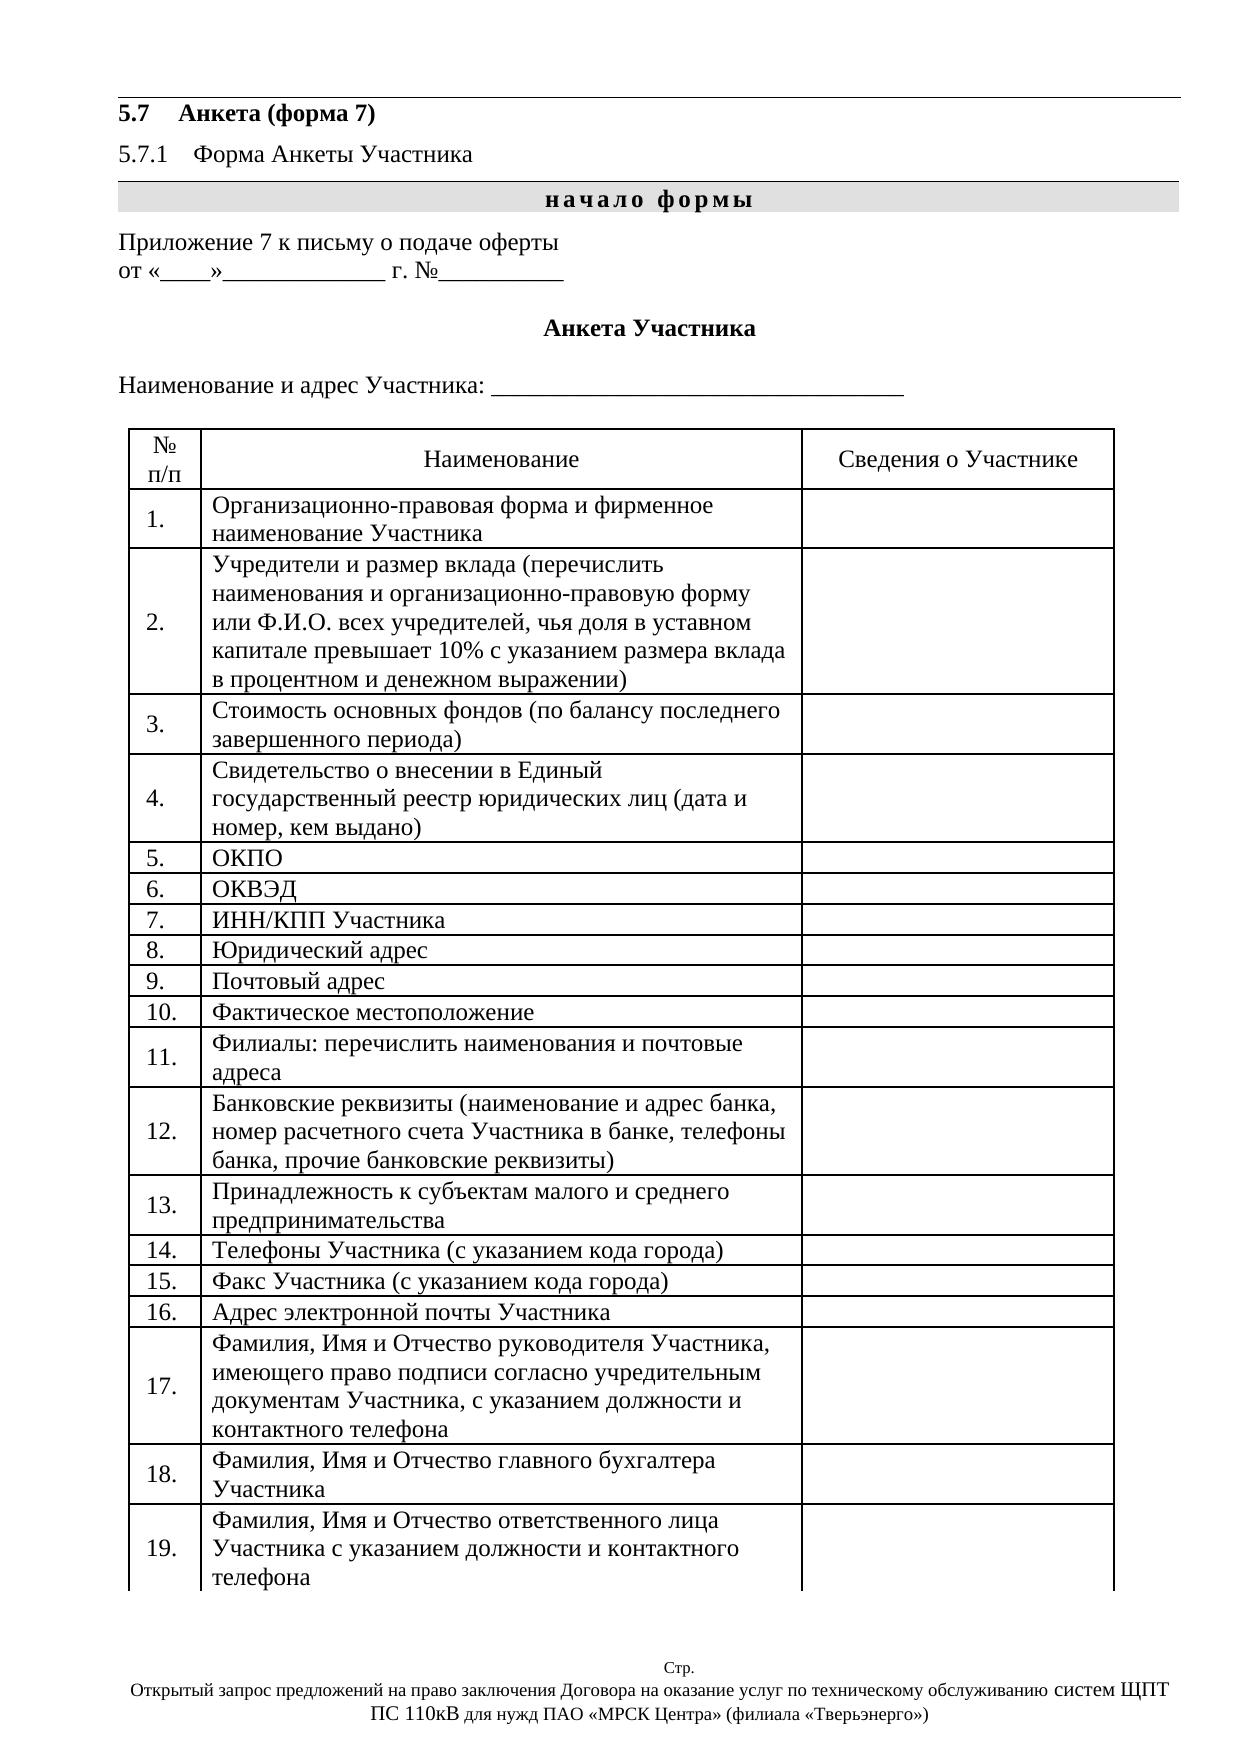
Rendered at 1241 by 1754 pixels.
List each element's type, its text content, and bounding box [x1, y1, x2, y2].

table_cell [130, 966, 200, 995]
table_cell Факс Участника (с указанием кода города) [202, 1266, 801, 1295]
table_cell Фамилия, Имя и Отчество главного бухгалтера Участника [202, 1445, 801, 1503]
table_cell Почтовый адрес [202, 966, 801, 995]
text начало формы [118, 182, 1179, 212]
text Анкета Участника [118, 313, 1181, 342]
table_cell [130, 843, 200, 872]
text Приложение 7 к письму о подаче оферты от «____»_____________ г. №__________ [118, 227, 1181, 284]
subtitle Форма Анкеты Участника [118, 139, 1181, 168]
table_cell Учредители и размер вклада (перечислить наименования и организационно-правовую форму или Ф.И.О. всех учредителей, чья доля в уставном капитале превышает 10% с указанием размера вклада в процентном и денежном выражении) [202, 549, 801, 693]
table_header Сведения о Участнике [803, 430, 1113, 488]
table_cell Принадлежность к субъектам малого и среднего предпринимательства [202, 1176, 801, 1233]
table_cell Филиалы: перечислить наименования и почтовые адреса [202, 1028, 801, 1086]
table_cell [130, 1445, 200, 1503]
table_cell ОКВЭД [202, 874, 801, 903]
table_cell [803, 966, 1113, 995]
table_cell Адрес электронной почты Участника [202, 1297, 801, 1326]
table_cell [803, 1266, 1113, 1295]
table_cell [130, 755, 200, 841]
table_cell [130, 905, 200, 933]
table_cell [803, 997, 1113, 1026]
table_header Наименование [202, 430, 801, 488]
table_cell [803, 936, 1113, 964]
table_cell [130, 1176, 200, 1233]
table_cell [803, 874, 1113, 903]
table_cell Фактическое местоположение [202, 997, 801, 1026]
table_cell [130, 874, 200, 903]
table_cell [803, 1328, 1113, 1443]
table_cell [130, 1328, 200, 1443]
table_cell [803, 843, 1113, 872]
table_cell Фамилия, Имя и Отчество руководителя Участника, имеющего право подписи согласно учредительным документам Участника, с указанием должности и контактного телефона [202, 1328, 801, 1443]
subtitle Анкета (форма 7) [118, 98, 1181, 127]
table_cell [130, 695, 200, 753]
table_cell [803, 1505, 1113, 1591]
table_cell [130, 490, 200, 547]
table_cell [130, 1236, 200, 1264]
table_cell [130, 1088, 200, 1174]
table_cell Стоимость основных фондов (по балансу последнего завершенного периода) [202, 695, 801, 753]
table_cell [803, 1028, 1113, 1086]
table_cell [130, 997, 200, 1026]
text Наименование и адрес Участника: _________________________________ [118, 371, 1181, 399]
table_cell [130, 1297, 200, 1326]
table_cell [803, 1445, 1113, 1503]
table_cell ОКПО [202, 843, 801, 872]
table_cell Свидетельство о внесении в Единый государственный реестр юридических лиц (дата и номер, кем выдано) [202, 755, 801, 841]
table_cell [803, 755, 1113, 841]
table_cell [803, 1088, 1113, 1174]
table_cell Юридический адрес [202, 936, 801, 964]
table_cell [803, 490, 1113, 547]
table_cell [803, 549, 1113, 693]
table_cell Организационно-правовая форма и фирменное наименование Участника [202, 490, 801, 547]
table_cell [130, 1028, 200, 1086]
table_cell ИНН/КПП Участника [202, 905, 801, 933]
table_cell [130, 1266, 200, 1295]
table_cell [803, 1297, 1113, 1326]
table_cell [130, 549, 200, 693]
table_cell Телефоны Участника (с указанием кода города) [202, 1236, 801, 1264]
table_header № п/п [130, 430, 200, 488]
table_cell [803, 695, 1113, 753]
table_cell Фамилия, Имя и Отчество ответственного лица Участника с указанием должности и контактного телефона [202, 1505, 801, 1591]
table_cell [130, 1505, 200, 1591]
table_cell [803, 905, 1113, 933]
table_cell [803, 1176, 1113, 1233]
table_cell [803, 1236, 1113, 1264]
table_cell [130, 936, 200, 964]
table_cell Банковские реквизиты (наименование и адрес банка, номер расчетного счета Участника в банке, телефоны банка, прочие банковские реквизиты) [202, 1088, 801, 1174]
